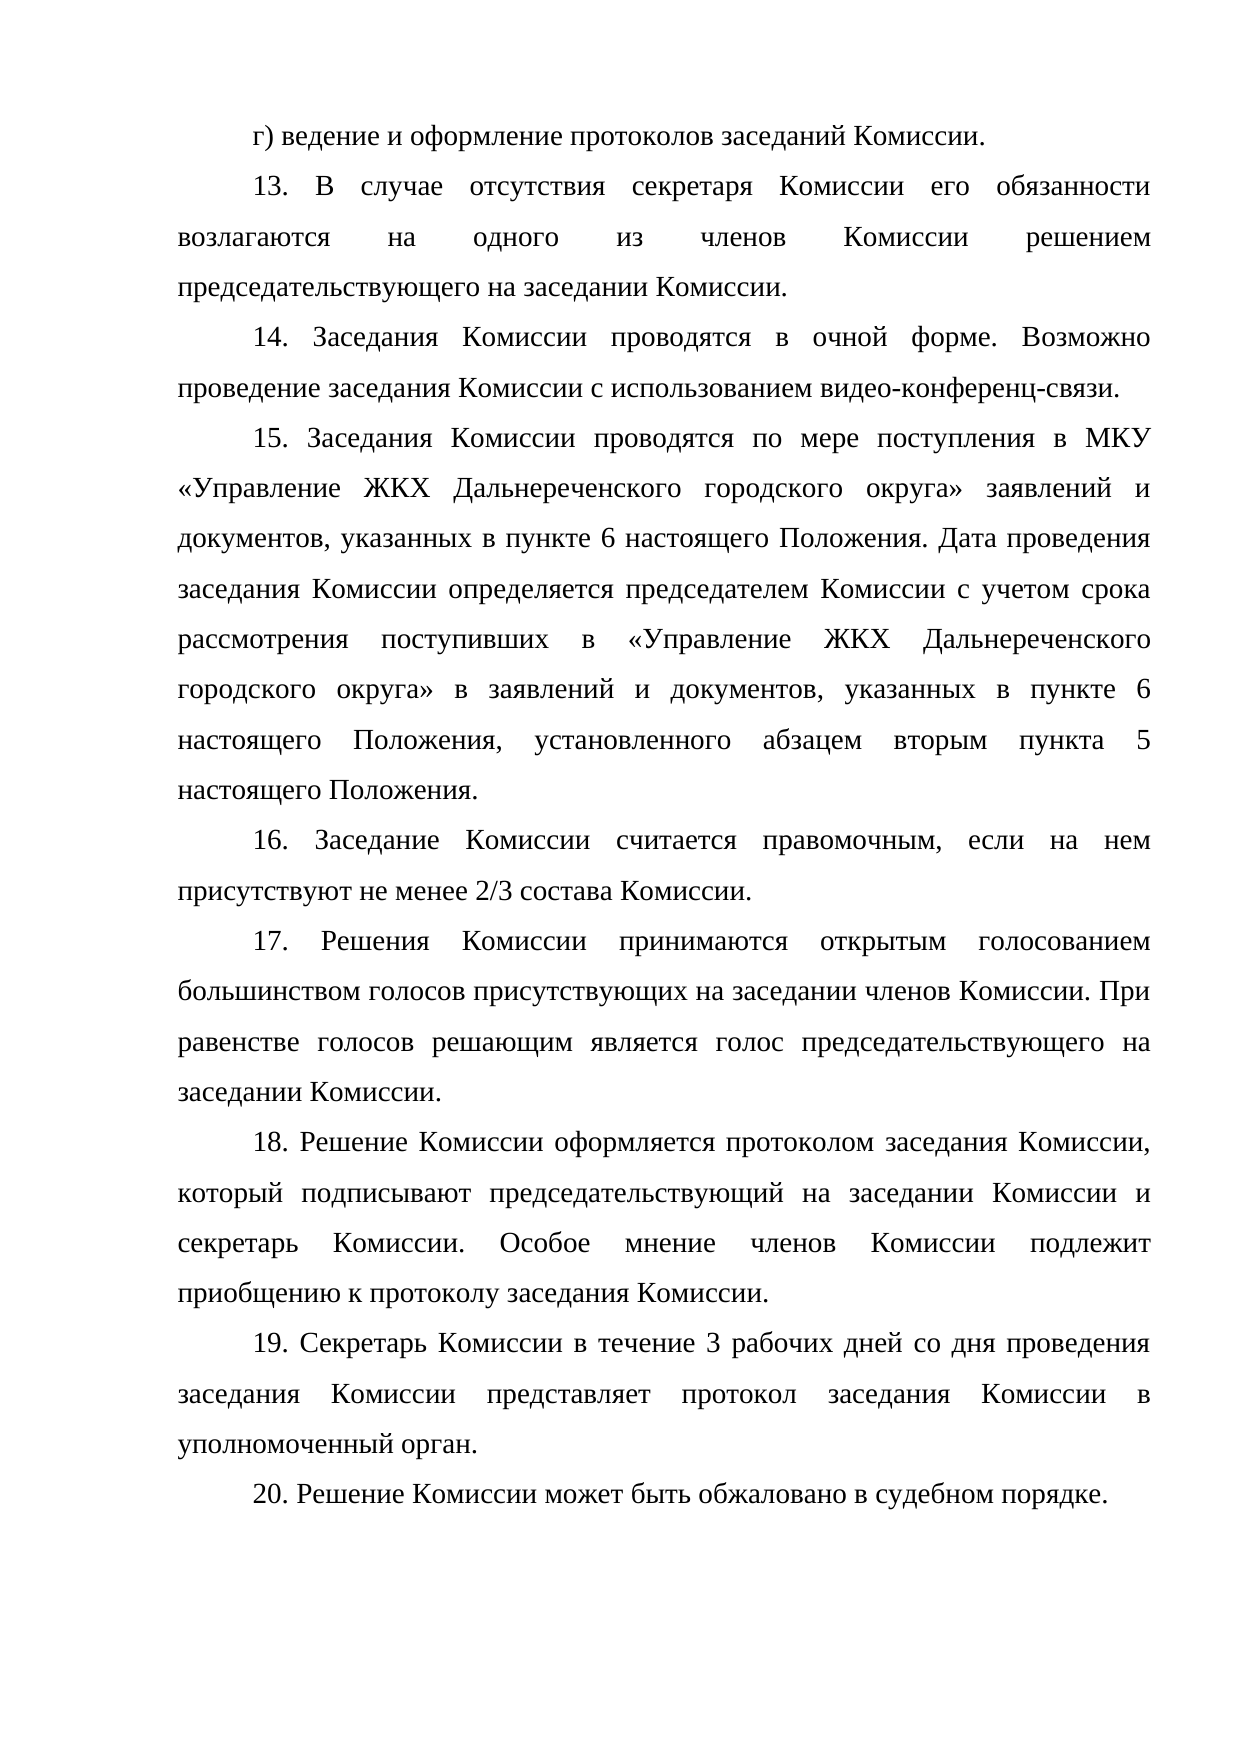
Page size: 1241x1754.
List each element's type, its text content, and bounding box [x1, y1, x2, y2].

text 18. Решение Комиссии оформляется протоколом заседания Комиссии, который подписывают председательствующий на заседании Комиссии и секретарь Комиссии. Особое мнение членов Комиссии подлежит приобщению к протоколу заседания Комиссии. [177, 1124, 1152, 1309]
text 15. Заседания Комиссии проводятся по мере поступления в МКУ «Управление ЖКХ Дальнереченского городского округа» заявлений и документов, указанных в пункте 6 настоящего Положения. Дата проведения заседания Комиссии определяется председателем Комиссии с учетом срока рассмотрения поступивших в «Управление ЖКХ Дальнереченского городского округа» в заявлений и документов, указанных в пункте 6 настоящего Положения, установленного абзацем вторым пункта 5 настоящего Положения. [177, 420, 1152, 806]
text г) ведение и оформление протоколов заседаний Комиссии. [177, 118, 1152, 152]
text 14. Заседания Комиссии проводятся в очной форме. Возможно проведение заседания Комиссии с использованием видео-конференц-связи. [177, 319, 1152, 403]
text 19. Секретарь Комиссии в течение 3 рабочих дней со дня проведения заседания Комиссии представляет протокол заседания Комиссии в уполномоченный орган. [177, 1326, 1152, 1460]
text 20. Решение Комиссии может быть обжаловано в судебном порядке. [177, 1477, 1152, 1510]
text 17. Решения Комиссии принимаются открытым голосованием большинством голосов присутствующих на заседании членов Комиссии. При равенстве голосов решающим является голос председательствующего на заседании Комиссии. [177, 923, 1152, 1108]
text 13. В случае отсутствия секретаря Комиссии его обязанности возлагаются на одного из членов Комиссии решением председательствующего на заседании Комиссии. [177, 168, 1152, 303]
text 16. Заседание Комиссии считается правомочным, если на нем присутствуют не менее 2/3 состава Комиссии. [177, 822, 1152, 906]
